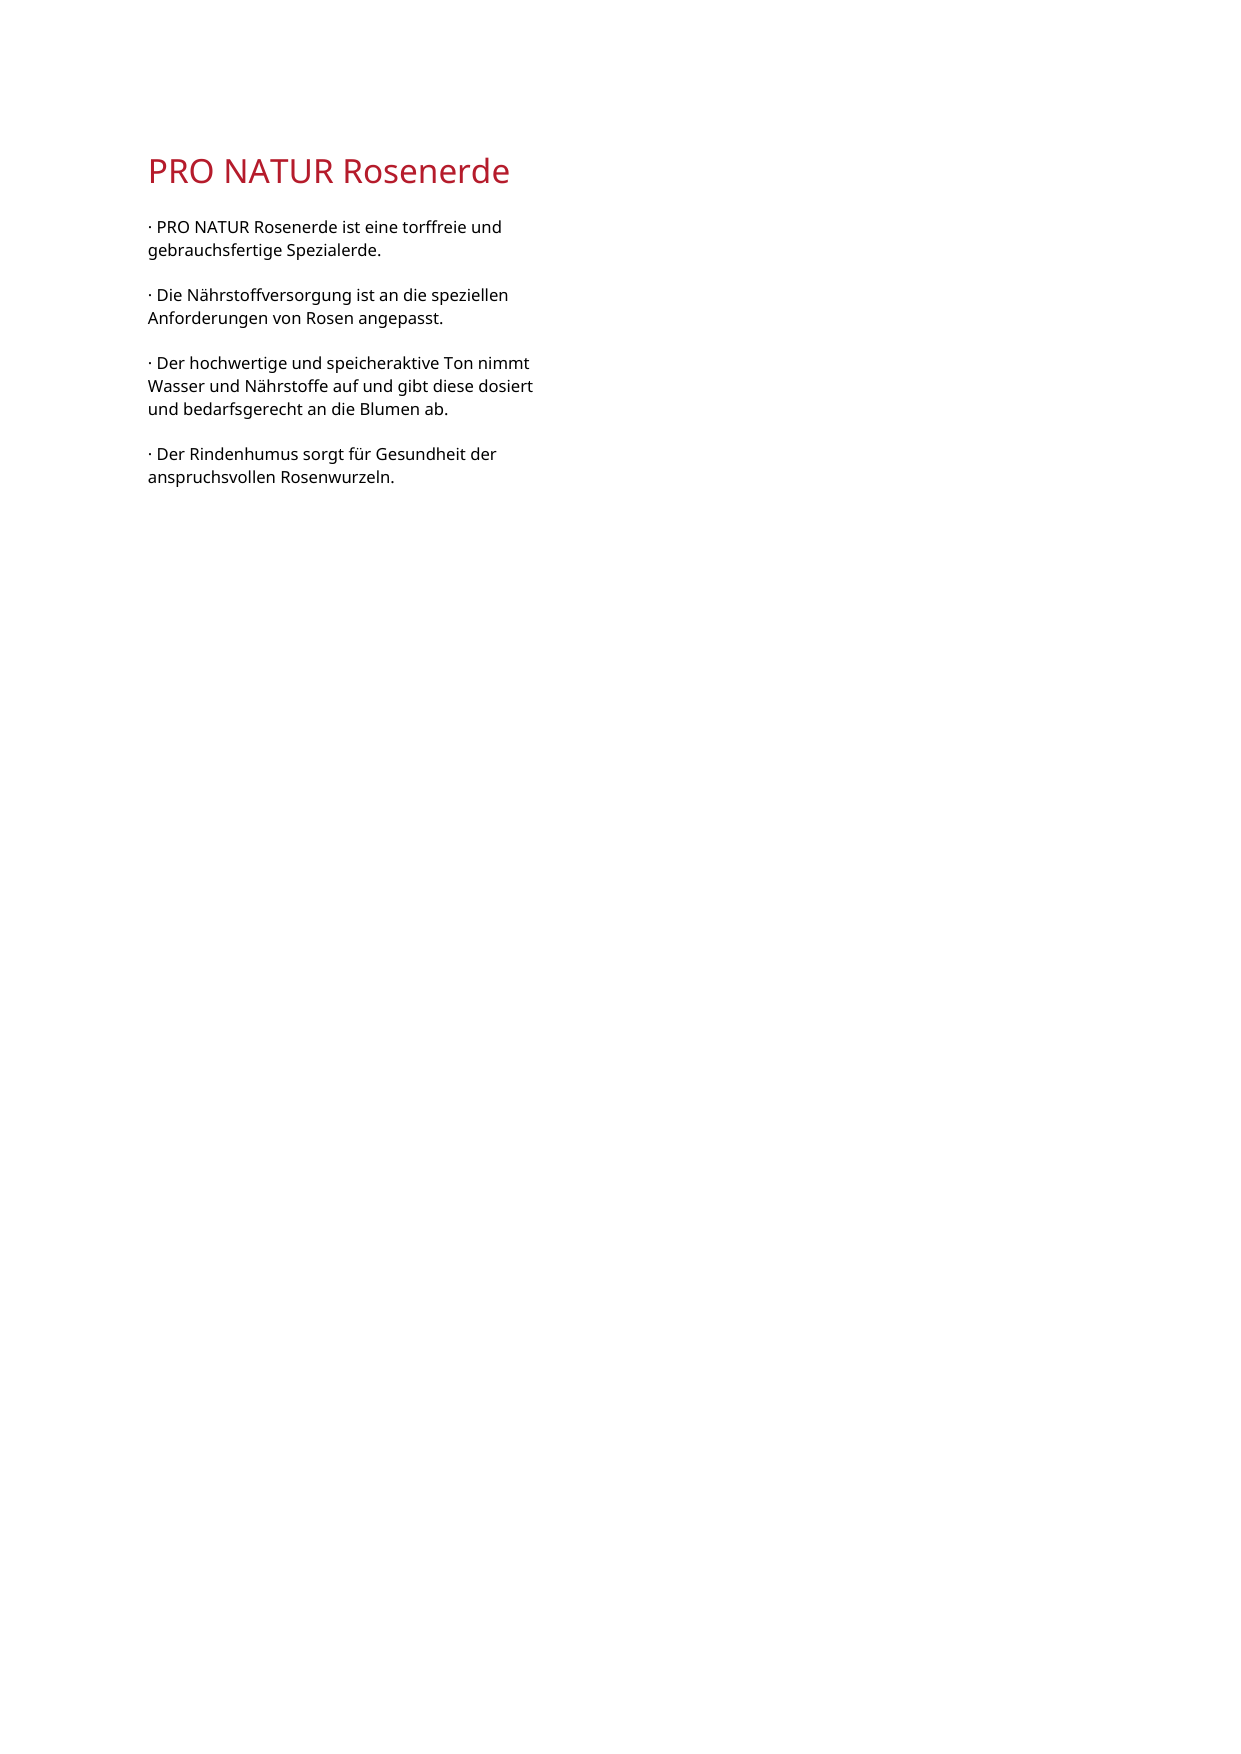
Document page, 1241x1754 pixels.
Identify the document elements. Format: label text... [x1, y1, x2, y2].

text · Der Rindenhumus sorgt für Gesundheit der [148, 443, 1093, 466]
text · PRO NATUR Rosenerde ist eine torffreie und [148, 216, 1093, 238]
text und bedarfsgerecht an die Blumen ab. [148, 397, 1093, 420]
text · Der hochwertige und speicheraktive Ton nimmt [148, 352, 1093, 375]
text Wasser und Nährstoffe auf und gibt diese dosiert [148, 375, 1093, 397]
text gebrauchsfertige Spezialerde. [148, 238, 1093, 261]
text Anforderungen von Rosen angepasst. [148, 307, 1093, 329]
text · Die Nährstoffversorgung ist an die speziellen [148, 284, 1093, 307]
text PRO NATUR Rosenerde [148, 148, 1093, 193]
text anspruchsvollen Rosenwurzeln. [148, 466, 1093, 488]
